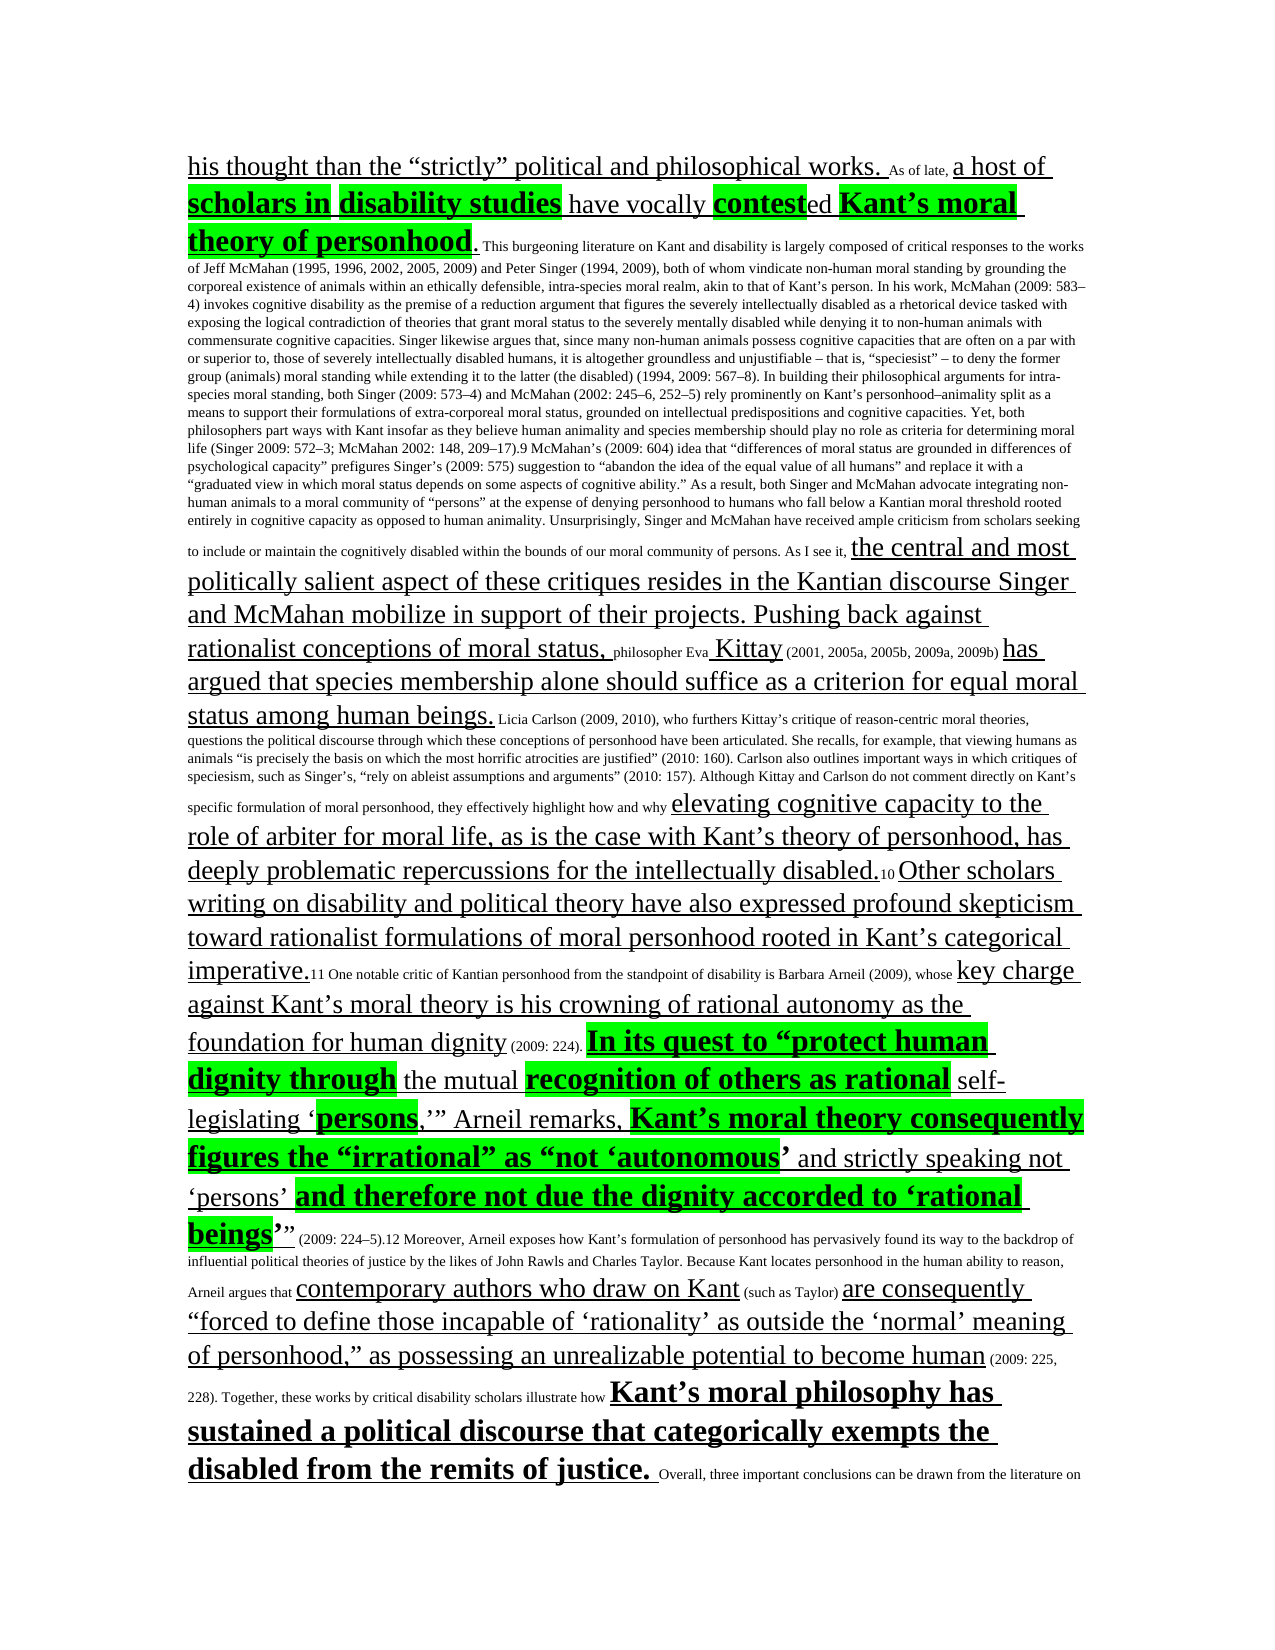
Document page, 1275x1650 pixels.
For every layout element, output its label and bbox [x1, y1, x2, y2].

text [187, 150, 1087, 1486]
